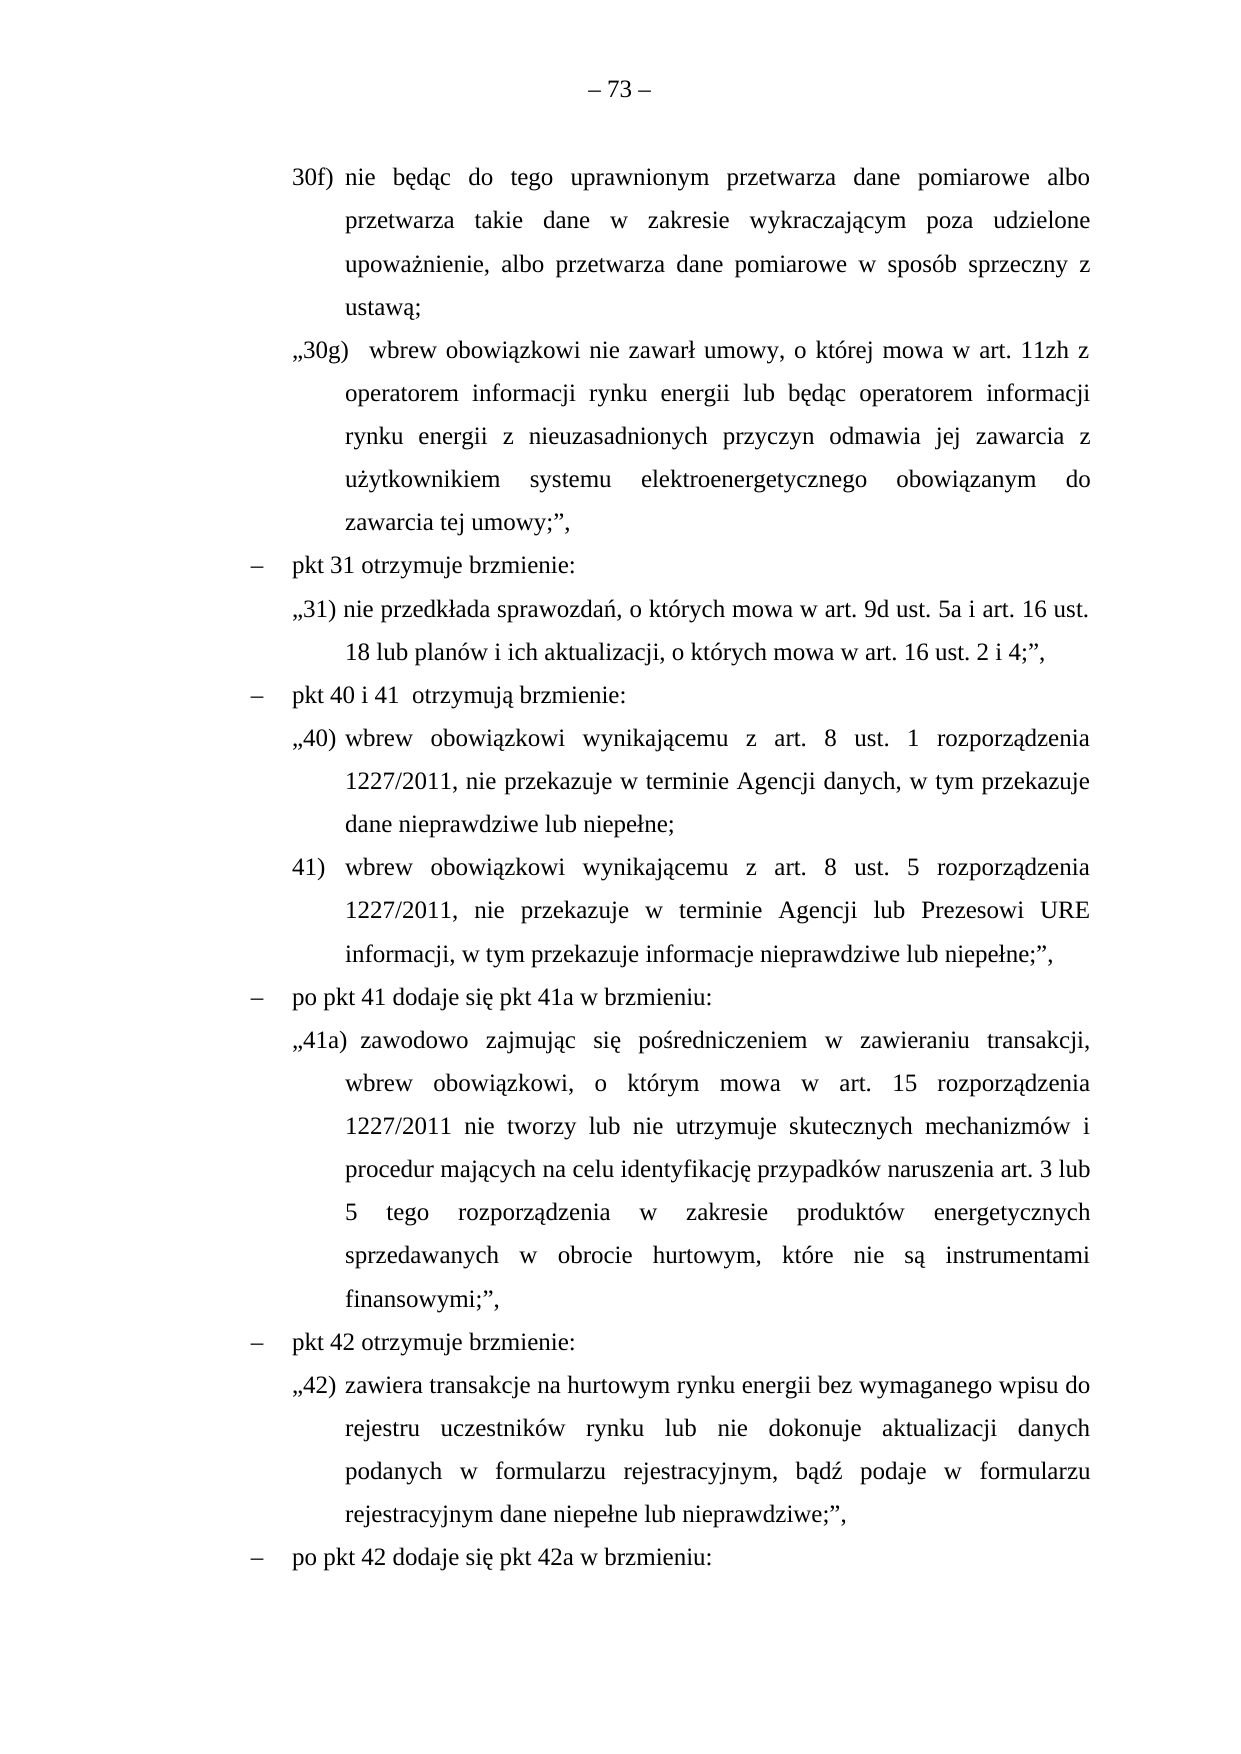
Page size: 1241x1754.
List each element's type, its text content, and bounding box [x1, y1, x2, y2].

text 30f) nie będąc do tego uprawnionym przetwarza dane pomiarowe albo przetwarza takie dane w zakresie wykraczającym poza udzielone upoważnienie, albo przetwarza dane pomiarowe w sposób sprzeczny z ustawą; [292, 162, 1091, 321]
text „41a) zawodowo zajmując się pośredniczeniem w zawieraniu transakcji, wbrew obowiązkowi, o którym mowa w art. 15 rozporządzenia 1227/2011 nie tworzy lub nie utrzymuje skutecznych mechanizmów i procedur mających na celu identyfikację przypadków naruszenia art. 3 lub 5 tego rozporządzenia w zakresie produktów energetycznych sprzedawanych w obrocie hurtowym, które nie są instrumentami finansowymi;”, [292, 1025, 1091, 1312]
text „31) nie przedkłada sprawozdań, o których mowa w art. 9d ust. 5a i art. 16 ust. 18 lub planów i ich aktualizacji, o których mowa w art. 16 ust. 2 i 4;”, [292, 594, 1091, 666]
text „42) zawiera transakcje na hurtowym rynku energii bez wymaganego wpisu do rejestru uczestników rynku lub nie dokonuje aktualizacji danych podanych w formularzu rejestracyjnym, bądź podaje w formularzu rejestracyjnym dane niepełne lub nieprawdziwe;”, [292, 1370, 1091, 1528]
text „30g) wbrew obowiązkowi nie zawarł umowy, o której mowa w art. 11zh z operatorem informacji rynku energii lub będąc operatorem informacji rynku energii z nieuzasadnionych przyczyn odmawia jej zawarcia z użytkownikiem systemu elektroenergetycznego obowiązanym do zawarcia tej umowy;”, [292, 335, 1091, 536]
text – pkt 31 otrzymuje brzmienie: [251, 551, 1091, 579]
text 41) wbrew obowiązkowi wynikającemu z art. 8 ust. 5 rozporządzenia 1227/2011, nie przekazuje w terminie Agencji lub Prezesowi URE informacji, w tym przekazuje informacje nieprawdziwe lub niepełne;”, [292, 852, 1091, 967]
text „40) wbrew obowiązkowi wynikającemu z art. 8 ust. 1 rozporządzenia 1227/2011, nie przekazuje w terminie Agencji danych, w tym przekazuje dane nieprawdziwe lub niepełne; [292, 723, 1091, 838]
text – po pkt 41 dodaje się pkt 41a w brzmieniu: [251, 982, 1091, 1011]
text – pkt 40 i 41 otrzymują brzmienie: [251, 680, 1091, 709]
text – po pkt 42 dodaje się pkt 42a w brzmieniu: [251, 1542, 1091, 1571]
text – pkt 42 otrzymuje brzmienie: [251, 1327, 1091, 1356]
